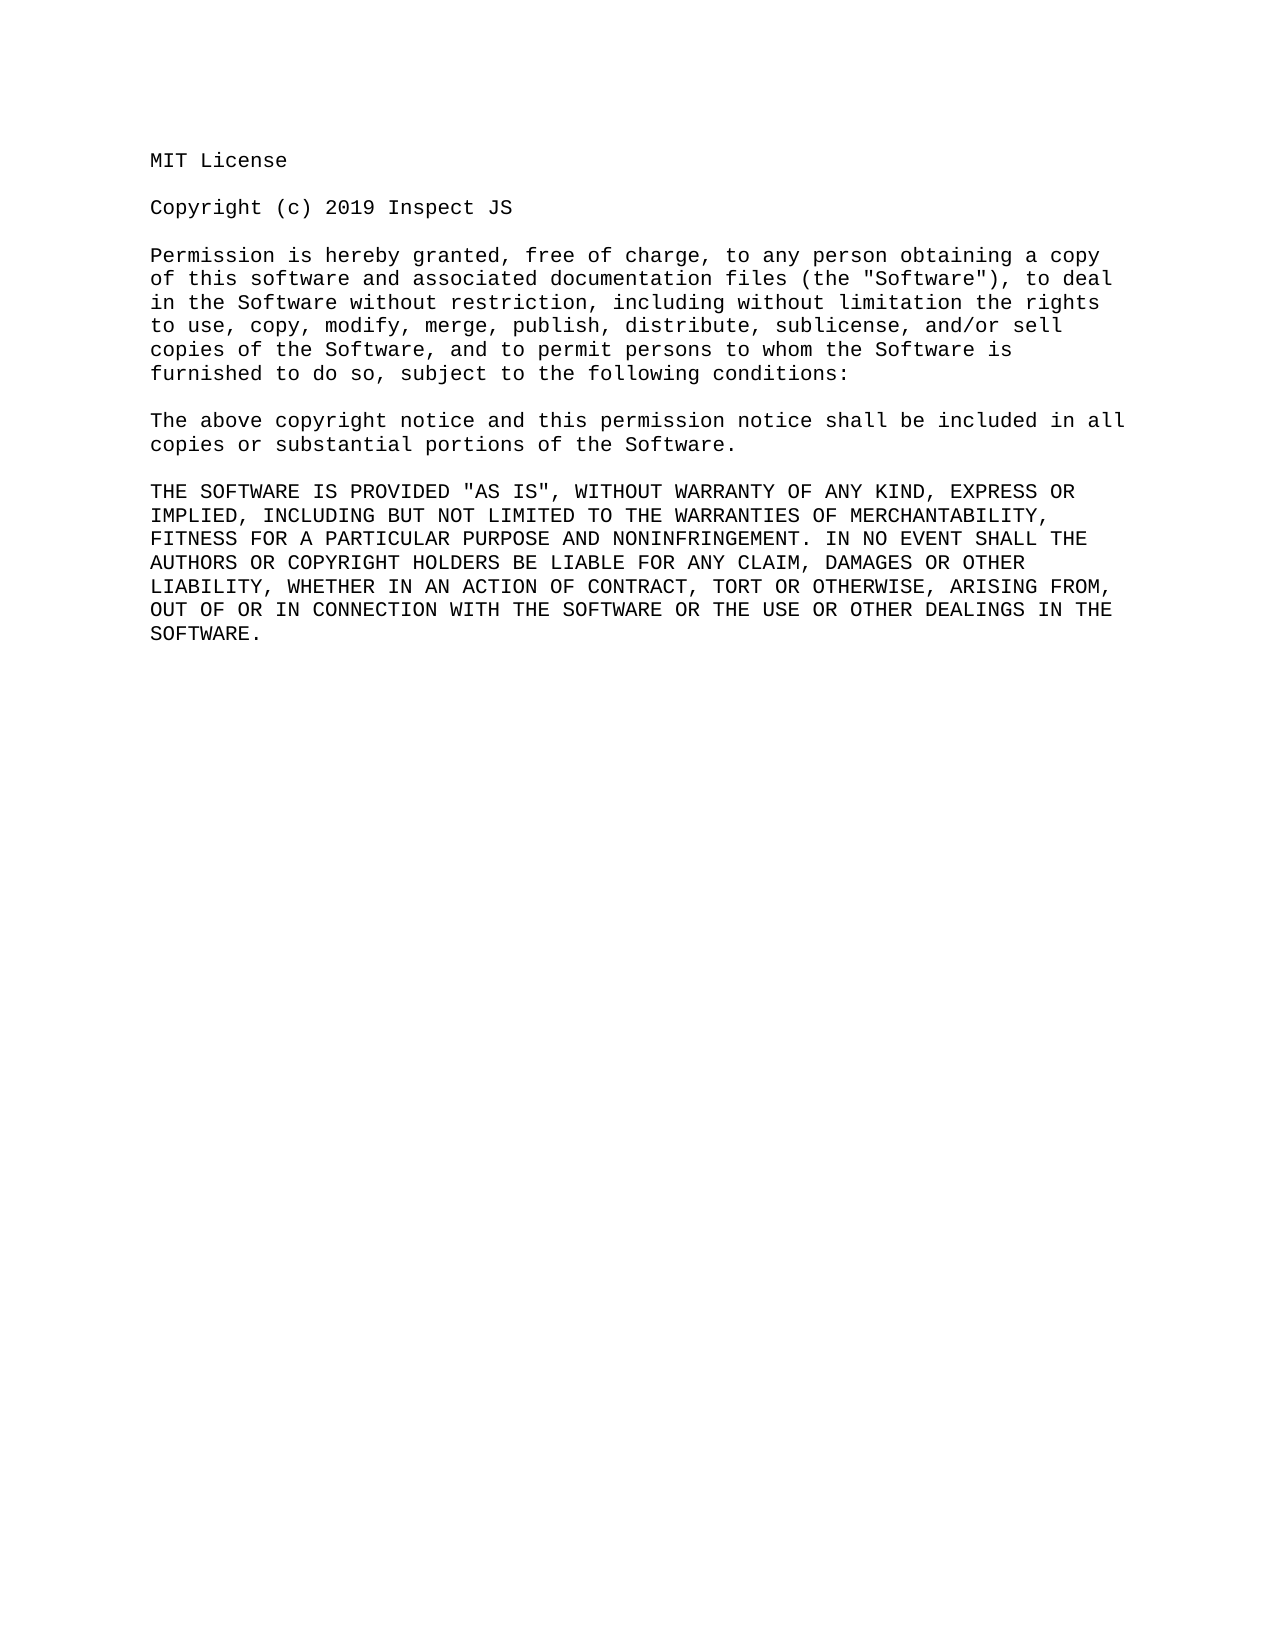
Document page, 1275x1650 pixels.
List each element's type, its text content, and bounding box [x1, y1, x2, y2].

text to use, copy, modify, merge, publish, distribute, sublicense, and/or sell [150, 316, 1125, 339]
text FITNESS FOR A PARTICULAR PURPOSE AND NONINFRINGEMENT. IN NO EVENT SHALL THE [150, 528, 1125, 552]
text MIT License [150, 150, 1125, 174]
text THE SOFTWARE IS PROVIDED "AS IS", WITHOUT WARRANTY OF ANY KIND, EXPRESS OR [150, 481, 1125, 505]
text in the Software without restriction, including without limitation the rights [150, 292, 1125, 316]
text Permission is hereby granted, free of charge, to any person obtaining a copy [150, 244, 1125, 268]
text furnished to do so, subject to the following conditions: [150, 363, 1125, 386]
text IMPLIED, INCLUDING BUT NOT LIMITED TO THE WARRANTIES OF MERCHANTABILITY, [150, 505, 1125, 528]
text AUTHORS OR COPYRIGHT HOLDERS BE LIABLE FOR ANY CLAIM, DAMAGES OR OTHER [150, 552, 1125, 576]
text Copyright (c) 2019 Inspect JS [150, 197, 1125, 221]
text copies of the Software, and to permit persons to whom the Software is [150, 339, 1125, 363]
text The above copyright notice and this permission notice shall be included in all [150, 410, 1125, 434]
text LIABILITY, WHETHER IN AN ACTION OF CONTRACT, TORT OR OTHERWISE, ARISING FROM, [150, 576, 1125, 599]
text of this software and associated documentation files (the "Software"), to deal [150, 268, 1125, 292]
text OUT OF OR IN CONNECTION WITH THE SOFTWARE OR THE USE OR OTHER DEALINGS IN THE [150, 599, 1125, 623]
text copies or substantial portions of the Software. [150, 434, 1125, 457]
text SOFTWARE. [150, 623, 1125, 647]
